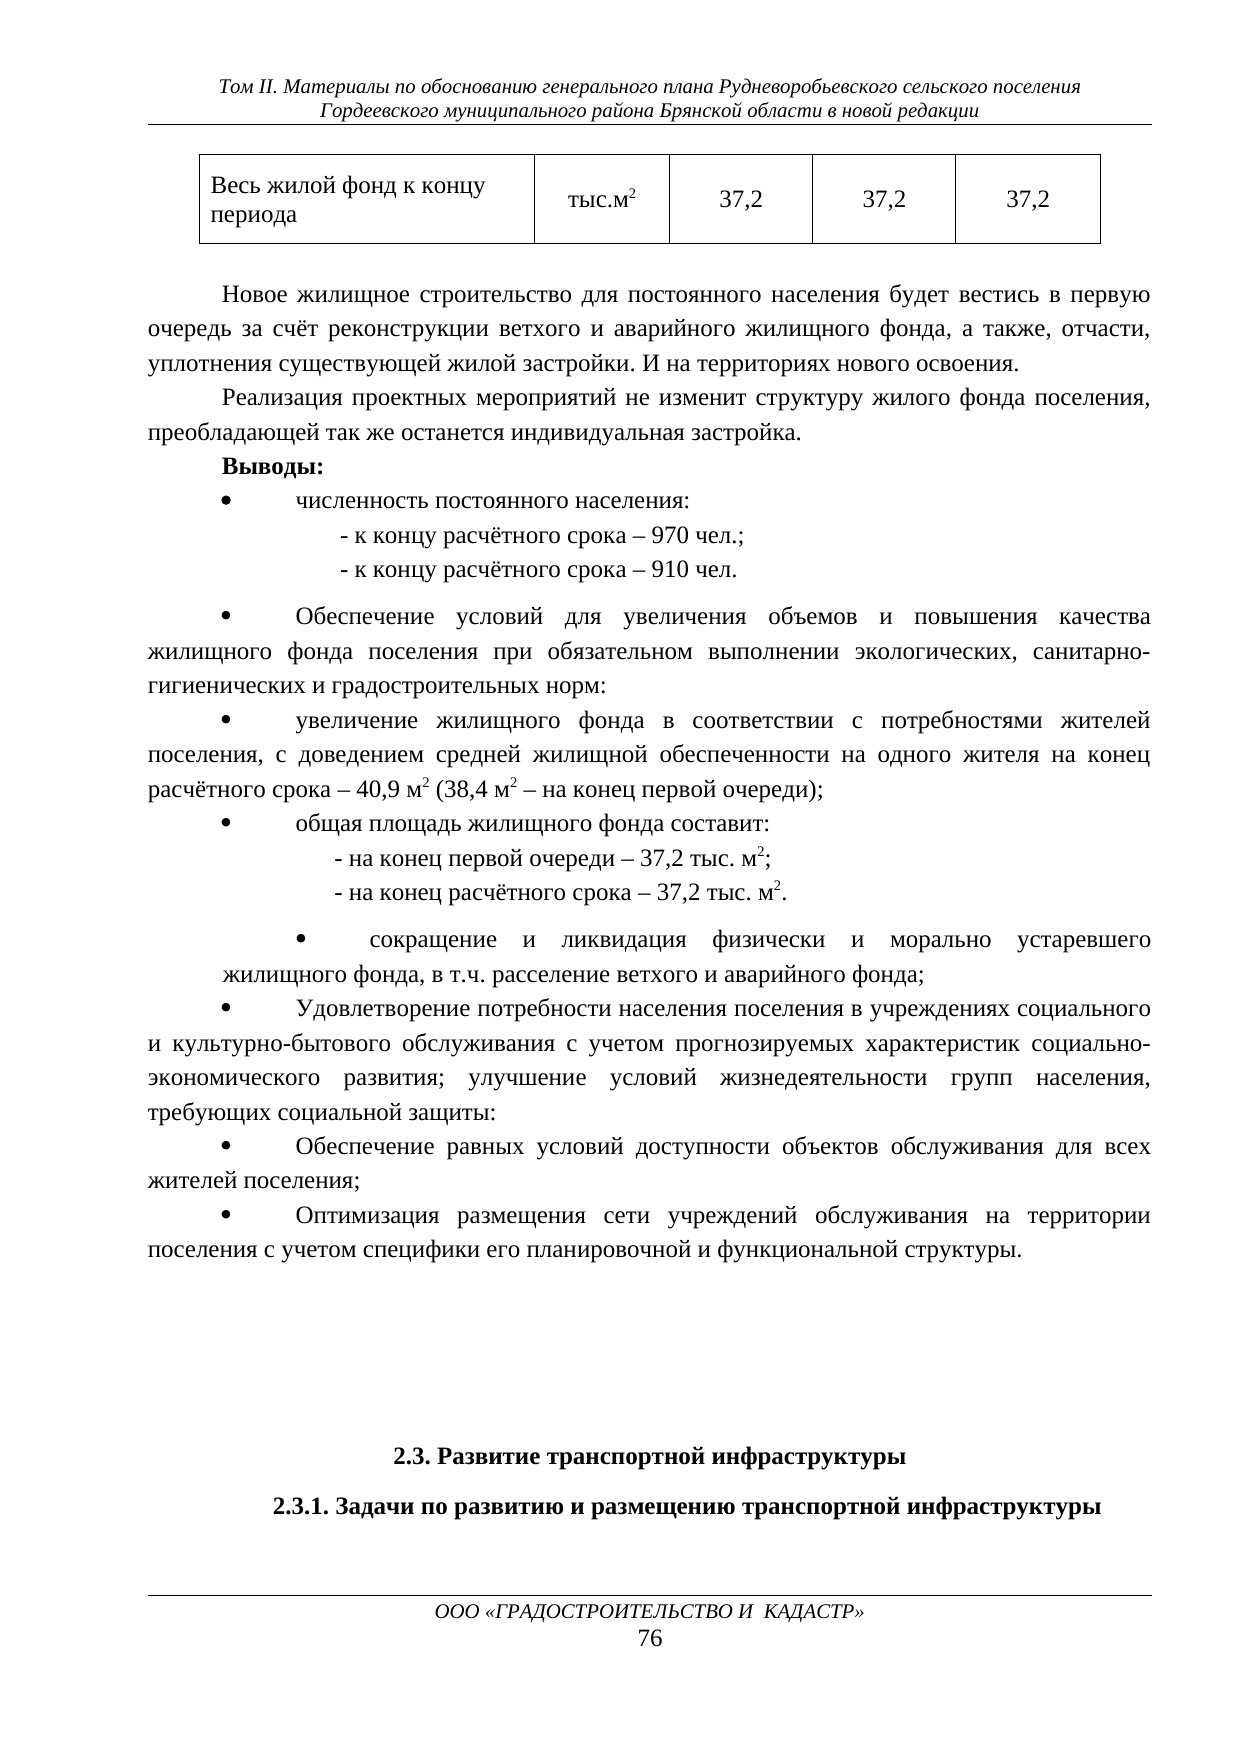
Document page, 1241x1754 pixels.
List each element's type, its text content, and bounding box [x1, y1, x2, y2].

table_cell 37,2 [813, 155, 955, 243]
list численность постоянного населения: [148, 486, 1152, 514]
text - к концу расчётного срока – 970 чел.; [148, 520, 1152, 549]
list сокращение и ликвидация физически и морально устаревшего жилищного фонда, в т.ч. расселение ветхого и аварийного фонда; [223, 924, 1152, 987]
list общая площадь жилищного фонда составит: [148, 808, 1152, 837]
list Обеспечение равных условий доступности объектов обслуживания для всех жителей поселения; [148, 1131, 1152, 1194]
subtitle 2.3.1. Задачи по развитию и размещению транспортной инфраструктуры [223, 1491, 1152, 1520]
table_cell тыс.м2 [535, 155, 669, 243]
table_cell 37,2 [670, 155, 812, 243]
text - к концу расчётного срока – 910 чел. [148, 554, 1152, 583]
text 2.3. Развитие транспортной инфраструктуры [148, 1441, 1152, 1470]
table_cell Весь жилой фонд к концу периода [200, 155, 534, 243]
list Удовлетворение потребности населения поселения в учреждениях социального и культурно-бытового обслуживания с учетом прогнозируемых характеристик социально-экономического развития; улучшение условий жизнедеятельности групп населения, требующих социальной защиты: [148, 993, 1152, 1125]
list Обеспечение условий для увеличения объемов и повышения качества жилищного фонда поселения при обязательном выполнении экологических, санитарно-гигиенических и градостроительных норм: [148, 601, 1152, 699]
text - на конец расчётного срока – 37,2 тыс. м2. [260, 877, 1152, 906]
text Реализация проектных мероприятий не изменит структуру жилого фонда поселения, преобладающей так же останется индивидуальная застройка. [148, 382, 1152, 445]
text - на конец первой очереди – 37,2 тыс. м2; [260, 843, 1152, 872]
table_cell 37,2 [956, 155, 1100, 243]
text Новое жилищное строительство для постоянного населения будет вестись в первую очередь за счёт реконструкции ветхого и аварийного жилищного фонда, а также, отчасти, уплотнения существующей жилой застройки. И на территориях нового освоения. [148, 279, 1152, 376]
text Выводы: [148, 451, 1152, 480]
list Оптимизация размещения сети учреждений обслуживания на территории поселения с учетом специфики его планировочной и функциональной структуры. [148, 1200, 1152, 1263]
list увеличение жилищного фонда в соответствии с потребностями жителей поселения, с доведением средней жилищной обеспеченности на одного жителя на конец расчётного срока – 40,9 м2 (38,4 м2 – на конец первой очереди); [148, 705, 1152, 803]
